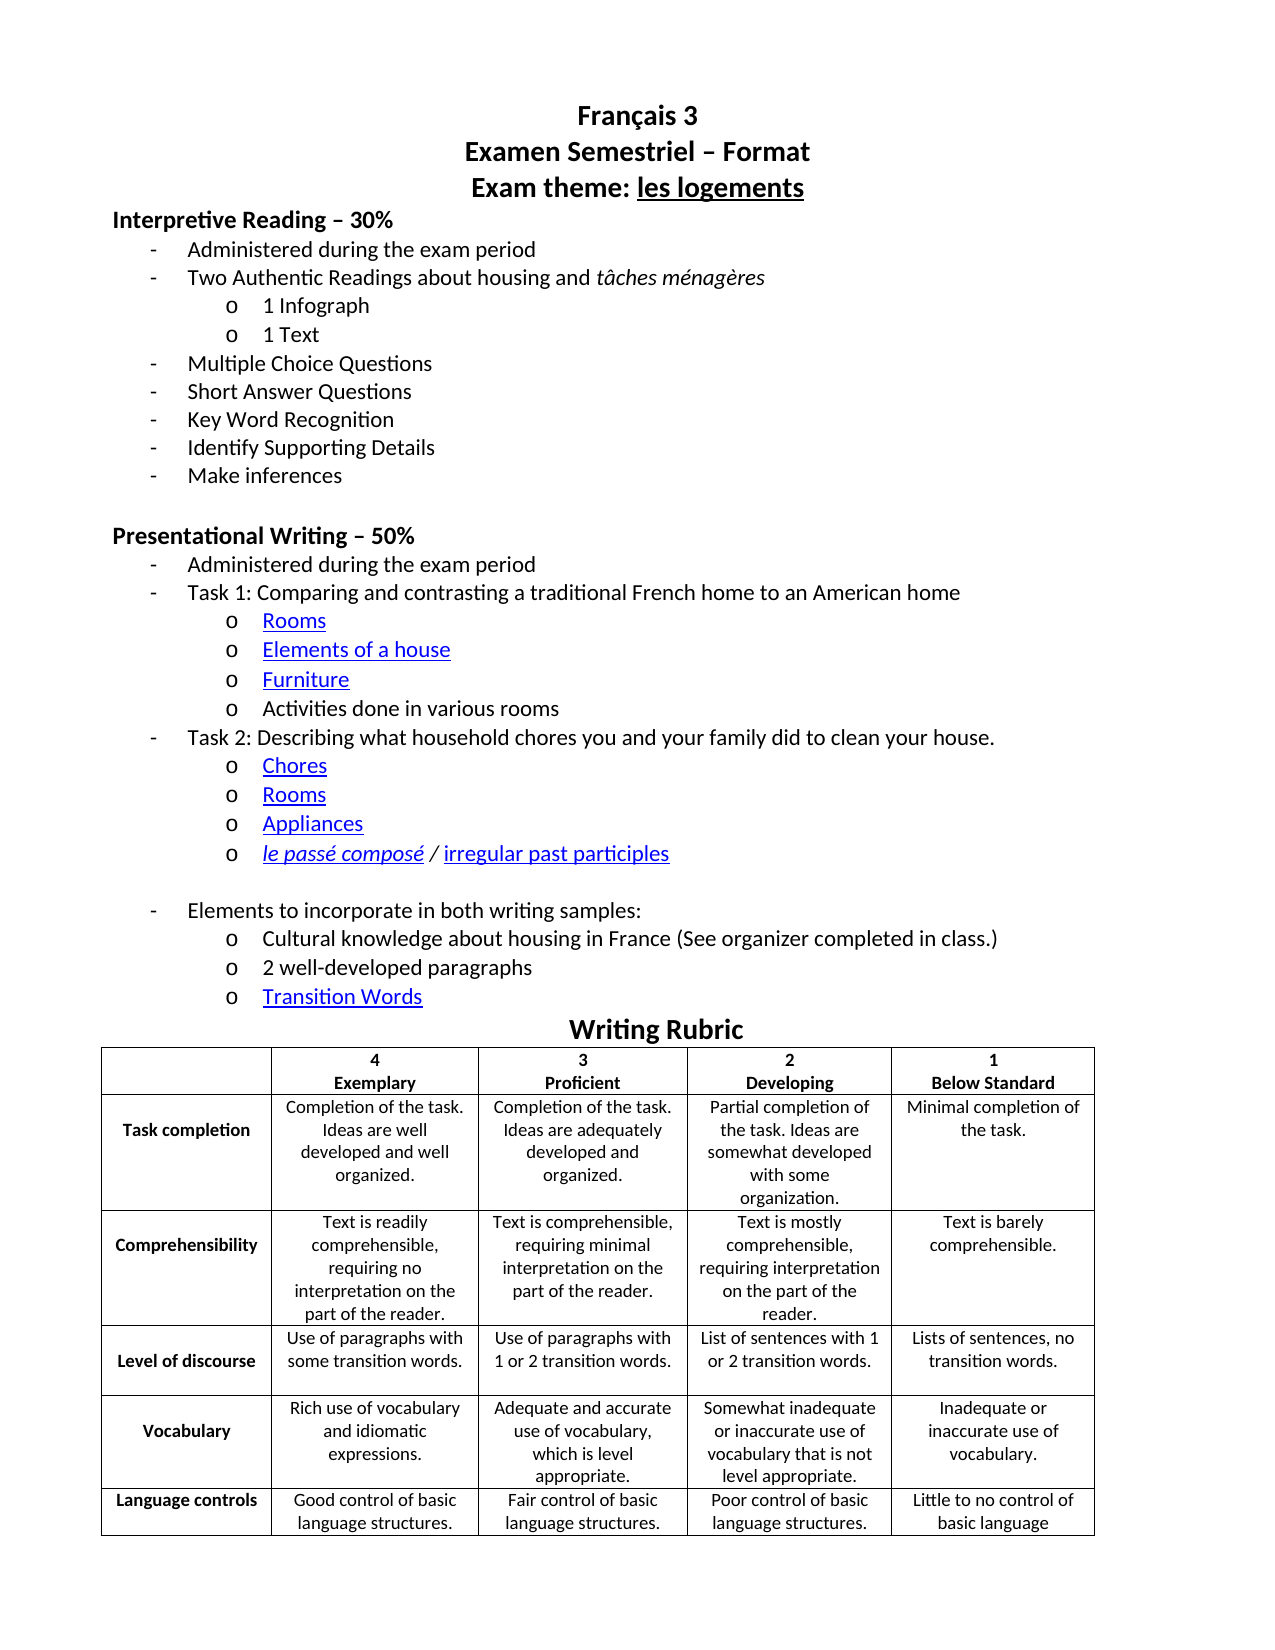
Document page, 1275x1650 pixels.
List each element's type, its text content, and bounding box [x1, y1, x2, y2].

table_cell Completion of the task. Ideas are well developed and well organized. [272, 1095, 478, 1209]
text Interpretive Reading – 30% [112, 204, 1162, 235]
table_cell Inadequate or inaccurate use of vocabulary. [892, 1396, 1094, 1488]
list Elements of a house [225, 636, 1162, 665]
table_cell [688, 1489, 891, 1534]
list Short Answer Questions [150, 377, 1162, 405]
text Français 3 [112, 97, 1162, 133]
table_cell Text is comprehensible, requiring minimal interpretation on the part of the reader. [479, 1211, 687, 1325]
table_cell List of sentences with 1 or 2 transition words. [688, 1326, 891, 1395]
list Task 2: Describing what household chores you and your family did to clean your house. [150, 723, 1162, 751]
table_cell Vocabulary [102, 1396, 271, 1488]
list Multiple Choice Questions [150, 349, 1162, 377]
table_cell Somewhat inadequate or inaccurate use of vocabulary that is not level appropriate. [688, 1396, 891, 1488]
table_cell Text is readily comprehensible, requiring no interpretation on the part of the reader. [272, 1211, 478, 1325]
list Writing Rubric [150, 1011, 1162, 1047]
list Appliances [225, 809, 1162, 839]
text Examen Semestriel – Format [112, 133, 1162, 169]
list Furniture [225, 665, 1162, 694]
table_header 1 Below Standard [892, 1048, 1094, 1094]
table_cell Partial completion of the task. Ideas are somewhat developed with some organization. [688, 1095, 891, 1209]
list Activities done in various rooms [225, 694, 1162, 723]
table_cell Lists of sentences, no transition words. [892, 1326, 1094, 1395]
list Transition Words [225, 982, 1162, 1011]
list 1 Infograph [225, 291, 1162, 320]
table_cell Task completion [102, 1095, 271, 1209]
list Rooms [225, 780, 1162, 809]
list Administered during the exam period [150, 235, 1162, 263]
table_cell Rich use of vocabulary and idiomatic expressions. [272, 1396, 478, 1488]
table_cell Minimal completion of the task. [892, 1095, 1094, 1209]
table_cell Adequate and accurate use of vocabulary, which is level appropriate. [479, 1396, 687, 1488]
table_cell Use of paragraphs with some transition words. [272, 1326, 478, 1395]
table_header 4 Exemplary [272, 1048, 478, 1094]
table_header 3 Proficient [479, 1048, 687, 1094]
table_cell Language controls [102, 1489, 271, 1534]
table_cell Text is mostly comprehensible, requiring interpretation on the part of the reader. [688, 1211, 891, 1325]
list Rooms [225, 606, 1162, 636]
list Task 1: Comparing and contrasting a traditional French home to an American home [150, 578, 1162, 606]
text Presentational Writing – 50% [112, 520, 1162, 550]
list Administered during the exam period [150, 550, 1162, 578]
list Elements to incorporate in both writing samples: [150, 896, 1162, 924]
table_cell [479, 1489, 687, 1534]
text Exam theme: les logements [112, 169, 1162, 204]
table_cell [892, 1489, 1094, 1534]
list Chores [225, 751, 1162, 780]
list Identify Supporting Details [150, 433, 1162, 461]
table_cell Comprehensibility [102, 1211, 271, 1325]
list 1 Text [225, 320, 1162, 349]
table_cell Completion of the task. Ideas are adequately developed and organized. [479, 1095, 687, 1209]
list 2 well-developed paragraphs [225, 953, 1162, 982]
list Key Word Recognition [150, 405, 1162, 433]
list Cultural knowledge about housing in France (See organizer completed in class.) [225, 924, 1162, 953]
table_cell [272, 1489, 478, 1534]
table_cell Level of discourse [102, 1326, 271, 1395]
table_cell Text is barely comprehensible. [892, 1211, 1094, 1325]
table_cell Use of paragraphs with 1 or 2 transition words. [479, 1326, 687, 1395]
list Make inferences [150, 461, 1162, 489]
table_header 2 Developing [688, 1048, 891, 1094]
table_header [102, 1048, 271, 1094]
list le passé composé / irregular past participles [225, 839, 1162, 868]
list Two Authentic Readings about housing and tâches ménagères [150, 263, 1162, 291]
